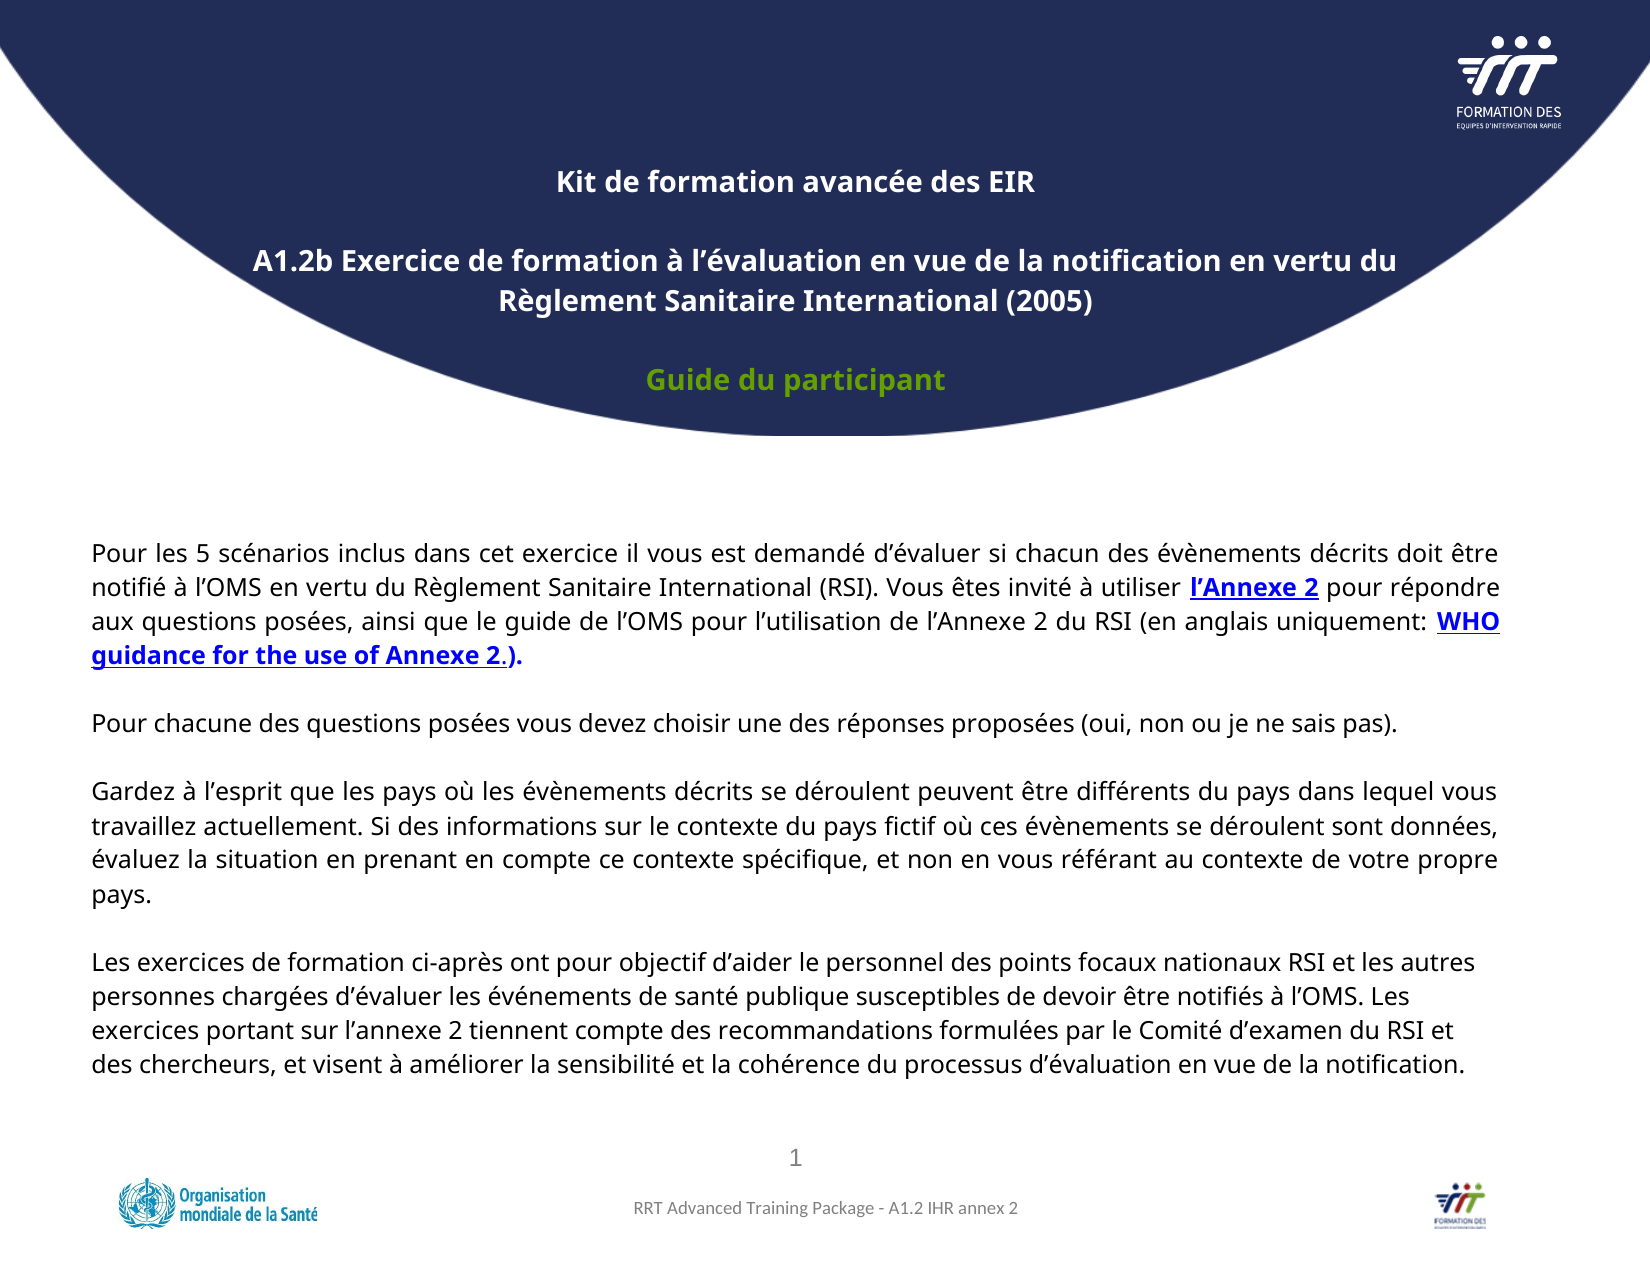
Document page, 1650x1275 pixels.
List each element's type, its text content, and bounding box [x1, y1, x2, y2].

picture [1423, 1178, 1494, 1244]
text A1.2b Exercice de formation à l’évaluation en vue de la notification en vertu du [91, 241, 1500, 280]
text Les exercices de formation ci-après ont pour objectif d’aider le personnel des points focaux nationaux RSI et les autres personnes chargées d’évaluer les événements de santé publique susceptibles de devoir être notifiés à l’OMS. Les exercices portant sur l’annexe 2 tiennent compte des recommandations formulées par le Comité d’examen du RSI et des chercheurs, et visent à améliorer la sensibilité et la cohérence du processus d’évaluation en vue de la notification. [91, 944, 1500, 1081]
text Guide du participant [91, 360, 1500, 399]
text Pour les 5 scénarios inclus dans cet exercice il vous est demandé d’évaluer si chacun des évènements décrits doit être notifié à l’OMS en vertu du Règlement Sanitaire International (RSI). Vous êtes invité à utiliser l’Annexe 2 pour répondre aux questions posées, ainsi que le guide de l’OMS pour l’utilisation de l’Annexe 2 du RSI (en anglais uniquement: WHO guidance for the use of Annexe 2.). [91, 536, 1500, 672]
text Kit de formation avancée des EIR [91, 161, 1500, 201]
text Gardez à l’esprit que les pays où les évènements décrits se déroulent peuvent être différents du pays dans lequel vous travaillez actuellement. Si des informations sur le contexte du pays fictif où ces évènements se déroulent sont données, évaluez la situation en prenant en compte ce contexte spécifique, et non en vous référant au contexte de votre propre pays. [91, 774, 1500, 910]
picture [118, 1178, 318, 1229]
picture [1456, 35, 1562, 130]
text Règlement Sanitaire International (2005) [91, 280, 1500, 320]
text Pour chacune des questions posées vous devez choisir une des réponses proposées (oui, non ou je ne sais pas). [91, 706, 1500, 740]
